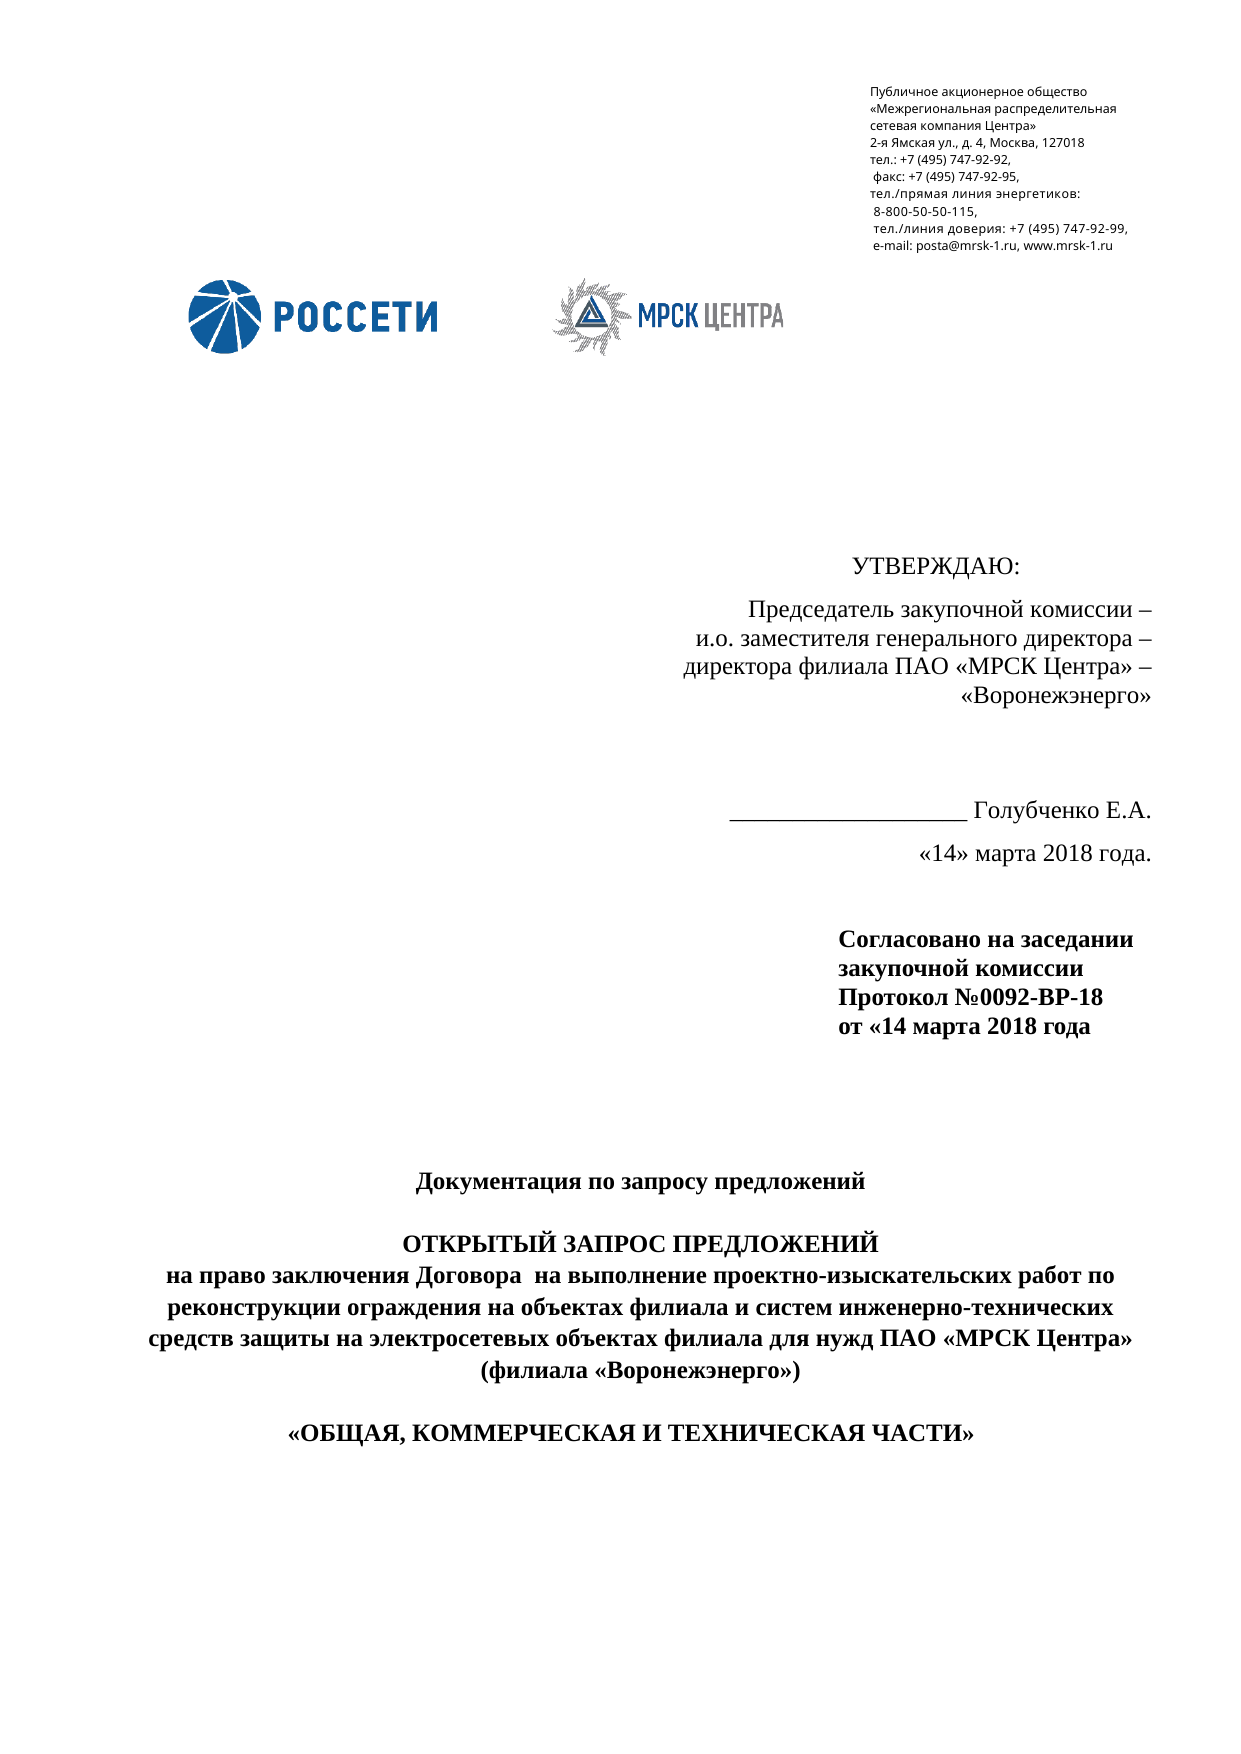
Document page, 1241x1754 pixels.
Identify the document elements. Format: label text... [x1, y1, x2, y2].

text от «14 марта 2018 года [838, 1011, 1152, 1039]
text «14» марта 2018 года. [129, 838, 1152, 867]
text Председатель закупочной комиссии – [129, 594, 1152, 623]
text директора филиала ПАО «МРСК Центра» – [129, 651, 1152, 680]
picture [188, 278, 784, 356]
text на право заключения Договора на выполнение проектно-изыскательских работ по реконструкции ограждения на объектах филиала и систем инженерно-технических средств защиты на электросетевых объектах филиала для нужд ПАО «МРСК Центра» (филиала «Воронежэнерго») [129, 1260, 1152, 1384]
text ОТКРЫТЫЙ ЗАПРОС ПРЕДЛОЖЕНИЙ [129, 1229, 1152, 1258]
text и.о. заместителя генерального директора – [129, 623, 1152, 651]
text ___________________ Голубченко Е.А. [129, 795, 1152, 824]
text «Воронежэнерго» [129, 680, 1152, 709]
text УТВЕРЖДАЮ: [720, 551, 1152, 579]
text Согласовано на заседании [838, 924, 1152, 953]
text закупочной комиссии [838, 953, 1152, 982]
text Протокол №0092-ВР-18 [838, 982, 1152, 1011]
text «ОБЩАЯ, КОММЕРЧЕСКАЯ и техническая ЧАСТИ» [73, 1418, 1183, 1447]
text Документация по запросу предложений [129, 1166, 1152, 1194]
